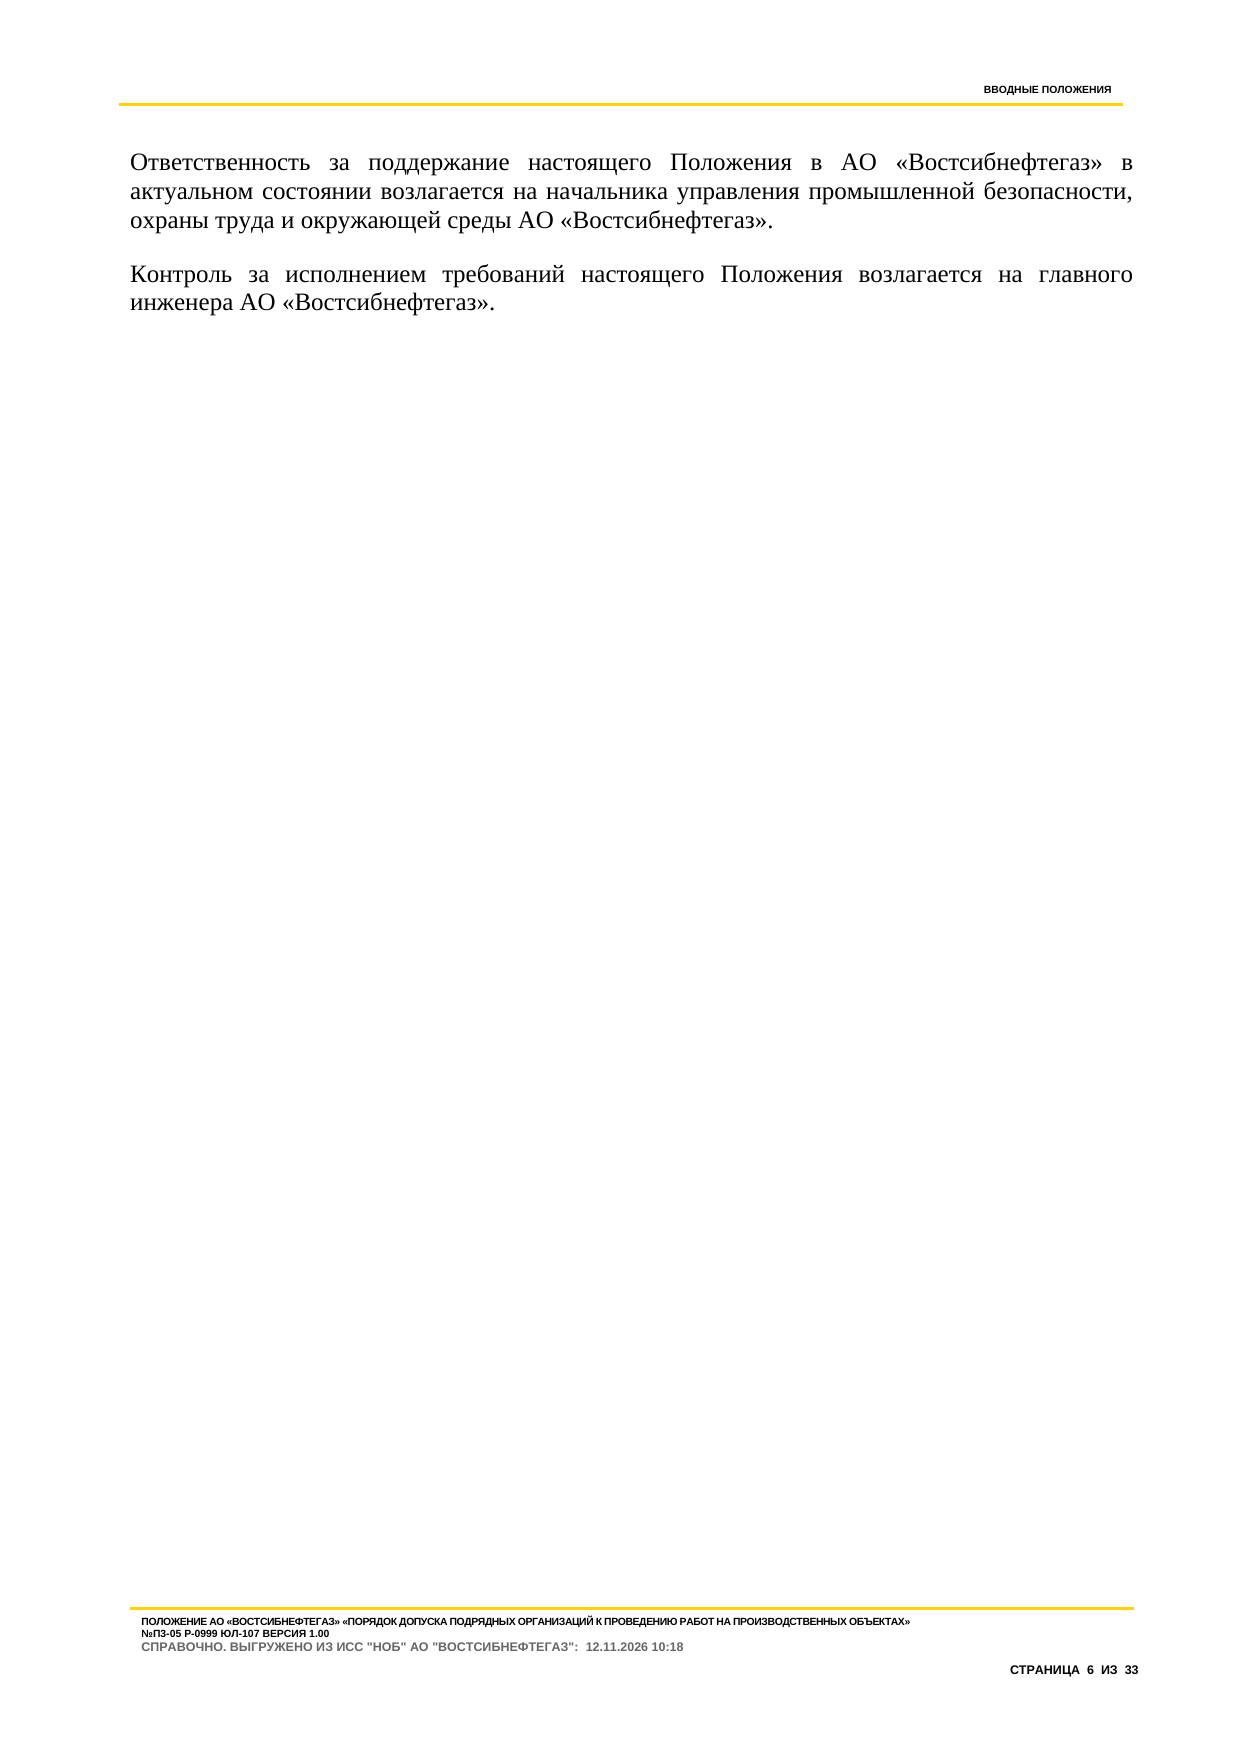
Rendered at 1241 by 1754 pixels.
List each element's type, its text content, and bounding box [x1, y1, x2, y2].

text Контроль за исполнением требований настоящего Положения возлагается на главного инженера АО «Востсибнефтегаз». [130, 259, 1134, 316]
text Ответственность за поддержание настоящего Положения в АО «Востсибнефтегаз» в актуальном состоянии возлагается на начальника управления промышленной безопасности, охраны труда и окружающей среды АО «Востсибнефтегаз». [130, 147, 1134, 234]
